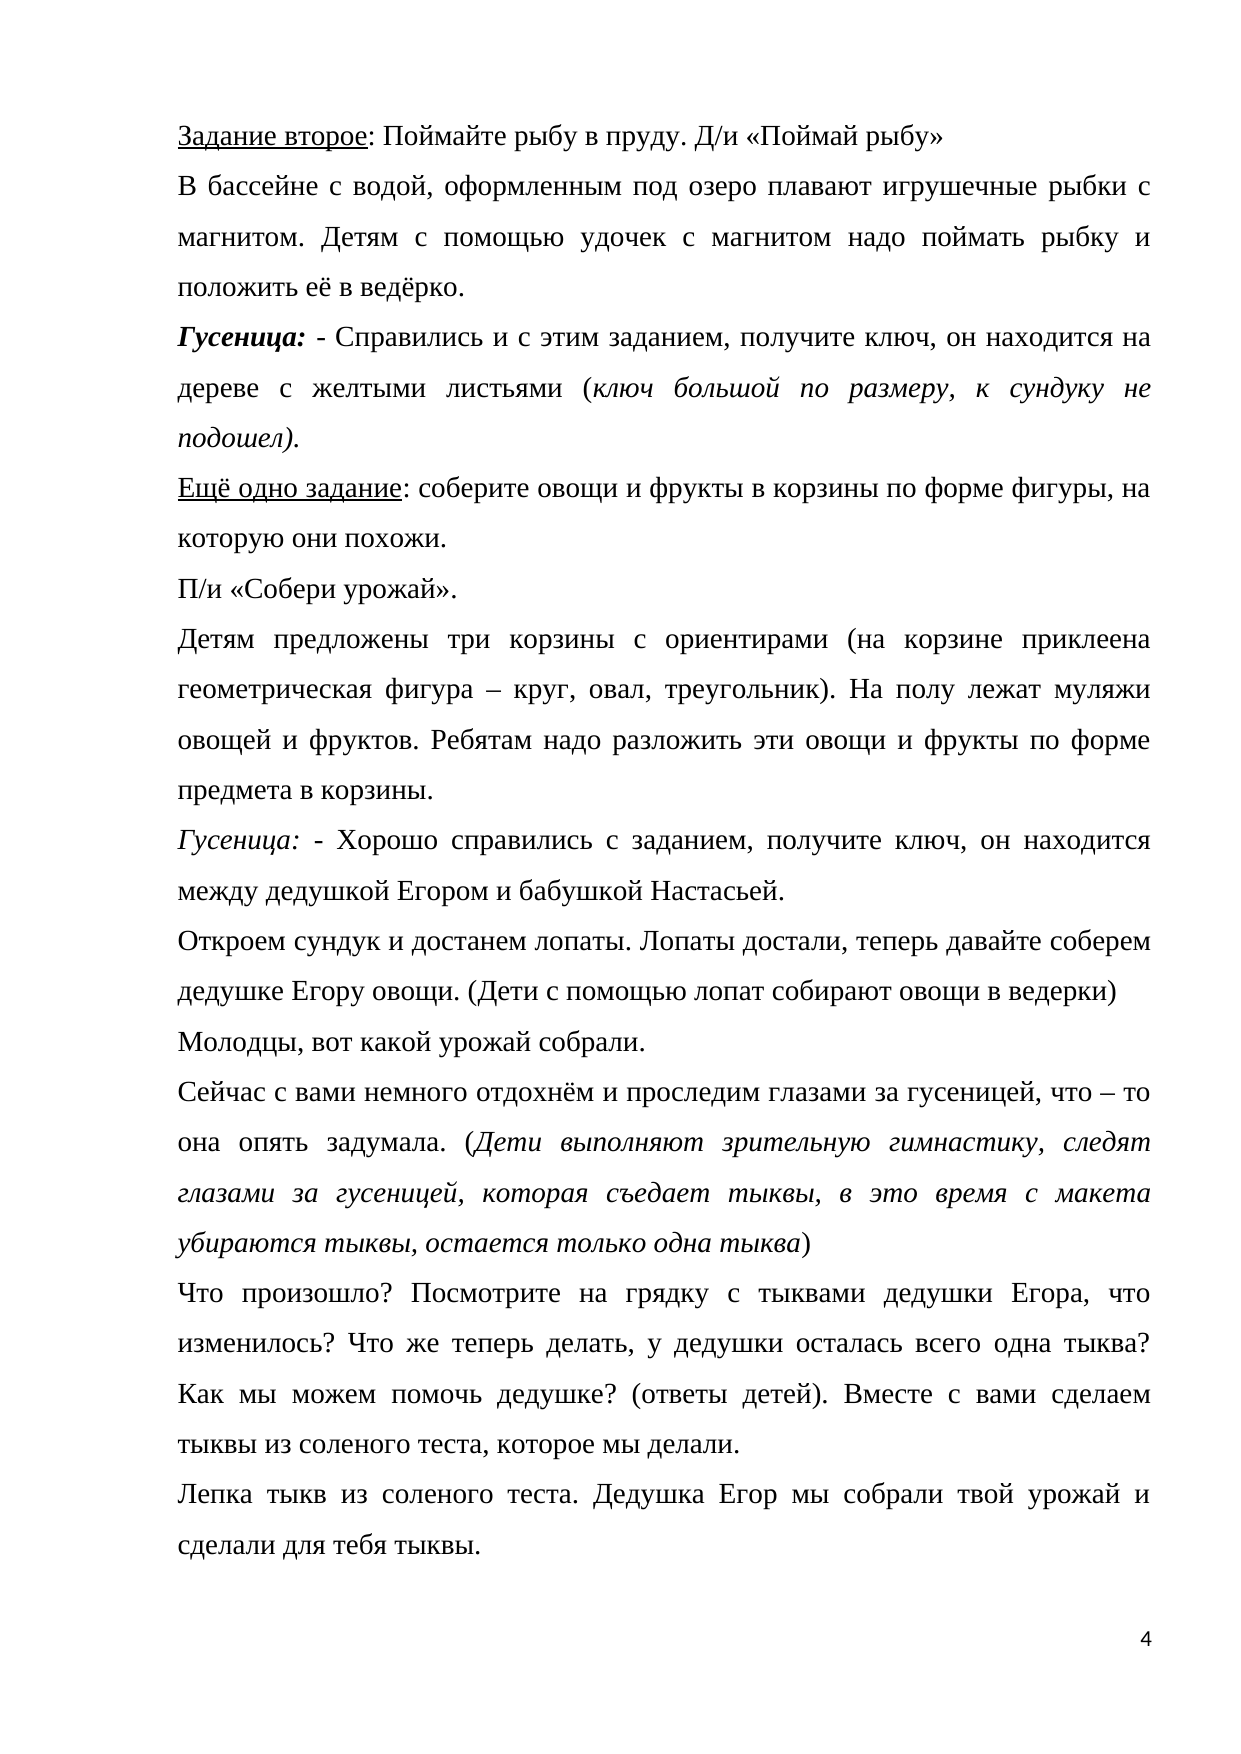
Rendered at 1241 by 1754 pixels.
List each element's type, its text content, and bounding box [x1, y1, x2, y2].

text Сейчас с вами немного отдохнём и проследим глазами за гусеницей, что – то она опять задумала. (Дети выполняют зрительную гимнастику, следят глазами за гусеницей, которая съедает тыквы, в это время с макета убираются тыквы, остается только одна тыква) [177, 1074, 1152, 1258]
text Лепка тыкв из соленого теста. Дедушка Егор мы собрали твой урожай и сделали для тебя тыквы. [177, 1477, 1152, 1560]
text Гусеница: - Хорошо справились с заданием, получите ключ, он находится между дедушкой Егором и бабушкой Настасьей. [177, 822, 1152, 906]
text В бассейне с водой, оформленным под озеро плавают игрушечные рыбки с магнитом. Детям с помощью удочек с магнитом надо поймать рыбку и положить её в ведёрко. [177, 168, 1152, 303]
text Гусеница: - Справились и с этим заданием, получите ключ, он находится на дереве с желтыми листьями (ключ большой по размеру, к сундуку не подошел). [177, 319, 1152, 453]
text Ещё одно задание: соберите овощи и фрукты в корзины по форме фигуры, на которую они похожи. [177, 470, 1152, 554]
text Детям предложены три корзины с ориентирами (на корзине приклеена геометрическая фигура – круг, овал, треугольник). На полу лежат муляжи овощей и фруктов. Ребятам надо разложить эти овощи и фрукты по форме предмета в корзины. [177, 621, 1152, 806]
text Что произошло? Посмотрите на грядку с тыквами дедушки Егора, что изменилось? Что же теперь делать, у дедушки осталась всего одна тыква? Как мы можем помочь дедушке? (ответы детей). Вместе с вами сделаем тыквы из соленого теста, которое мы делали. [177, 1275, 1152, 1460]
text Задание второе: Поймайте рыбу в пруду. Д/и «Поймай рыбу» [177, 118, 1152, 152]
text Молодцы, вот какой урожай собрали. [177, 1024, 1152, 1057]
text П/и «Собери урожай». [177, 571, 1152, 604]
text Откроем сундук и достанем лопаты. Лопаты достали, теперь давайте соберем дедушке Егору овощи. (Дети с помощью лопат собирают овощи в ведерки) [177, 923, 1152, 1007]
